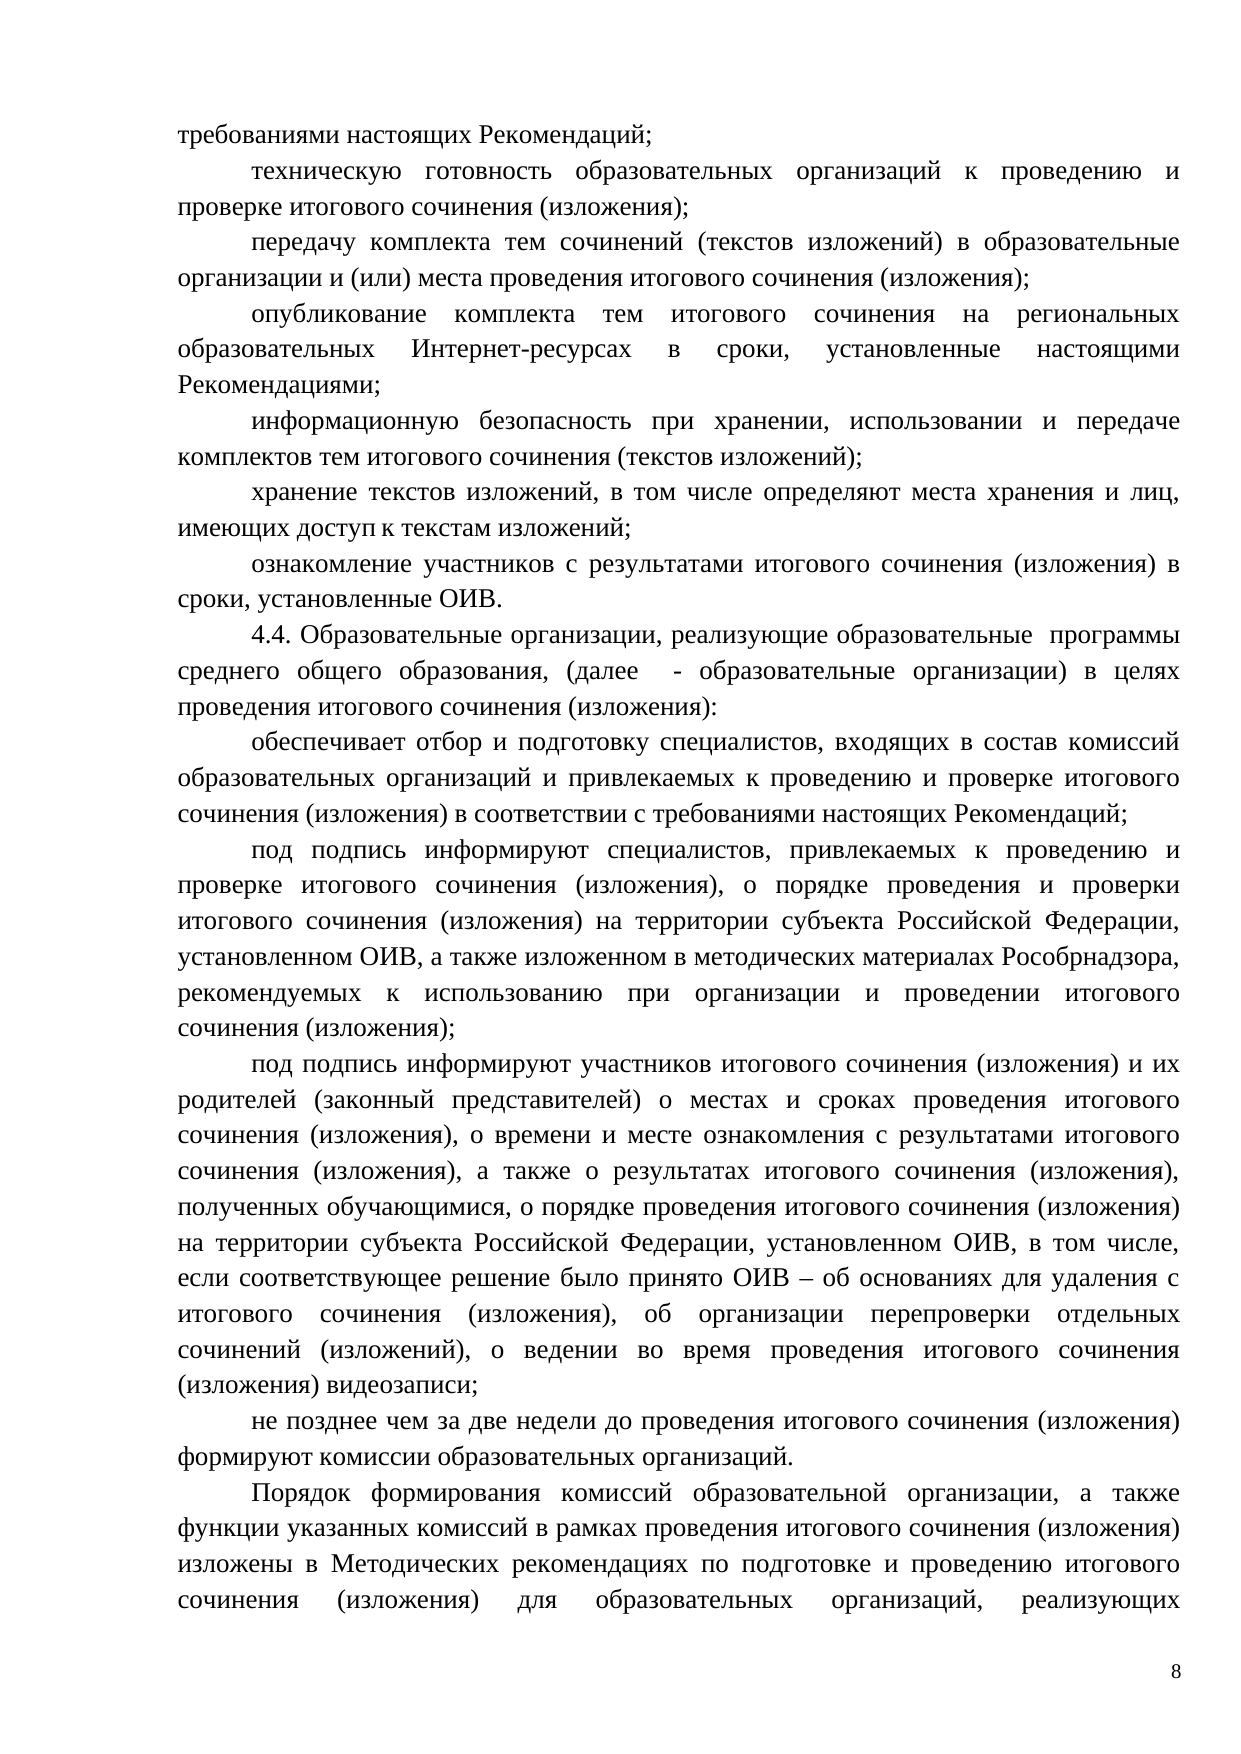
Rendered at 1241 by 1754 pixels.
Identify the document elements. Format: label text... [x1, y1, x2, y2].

text под подпись информируют участников итогового сочинения (изложения) и их родителей (законный представителей) о местах и сроках проведения итогового сочинения (изложения), о времени и месте ознакомления с результатами итогового сочинения (изложения), а также о результатах итогового сочинения (изложения), полученных обучающимися, о порядке проведения итогового сочинения (изложения) на территории субъекта Российской Федерации, установленном ОИВ, в том числе, если соответствующее решение было принято ОИВ – об основаниях для удаления с итогового сочинения (изложения), об организации перепроверки отдельных сочинений (изложений), о ведении во время проведения итогового сочинения (изложения) видеозаписи; [177, 1047, 1181, 1400]
text техническую готовность образовательных организаций к проведению и проверке итогового сочинения (изложения); [177, 154, 1181, 221]
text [177, 118, 1181, 149]
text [177, 1476, 1181, 1614]
text не позднее чем за две недели до проведения итогового сочинения (изложения) формируют комиссии образовательных организаций. [177, 1404, 1181, 1471]
text опубликование комплекта тем итогового сочинения на региональных образовательных Интернет-ресурсах в сроки, установленные настоящими Рекомендациями; [177, 297, 1181, 399]
text хранение текстов изложений, в том числе определяют места хранения и лиц, имеющих доступ к текстам изложений; [177, 475, 1181, 542]
text информационную безопасность при хранении, использовании и передаче комплектов тем итогового сочинения (текстов изложений); [177, 404, 1181, 471]
list ознакомление участников с результатами итогового сочинения (изложения) в сроки, установленные ОИВ. [177, 547, 1181, 614]
text 4.4. Образовательные организации, реализующие образовательные программы среднего общего образования, (далее - образовательные организации) в целях проведения итогового сочинения (изложения): [177, 618, 1181, 721]
text передачу комплекта тем сочинений (текстов изложений) в образовательные организации и (или) места проведения итогового сочинения (изложения); [177, 225, 1181, 292]
text под подпись информируют специалистов, привлекаемых к проведению и проверке итогового сочинения (изложения), о порядке проведения и проверки итогового сочинения (изложения) на территории субъекта Российской Федерации, установленном ОИВ, а также изложенном в методических материалах Рособрнадзора, рекомендуемых к использованию при организации и проведении итогового сочинения (изложения); [177, 833, 1181, 1042]
text обеспечивает отбор и подготовку специалистов, входящих в состав комиссий образовательных организаций и привлекаемых к проведению и проверке итогового сочинения (изложения) в соответствии с требованиями настоящих Рекомендаций; [177, 726, 1181, 828]
